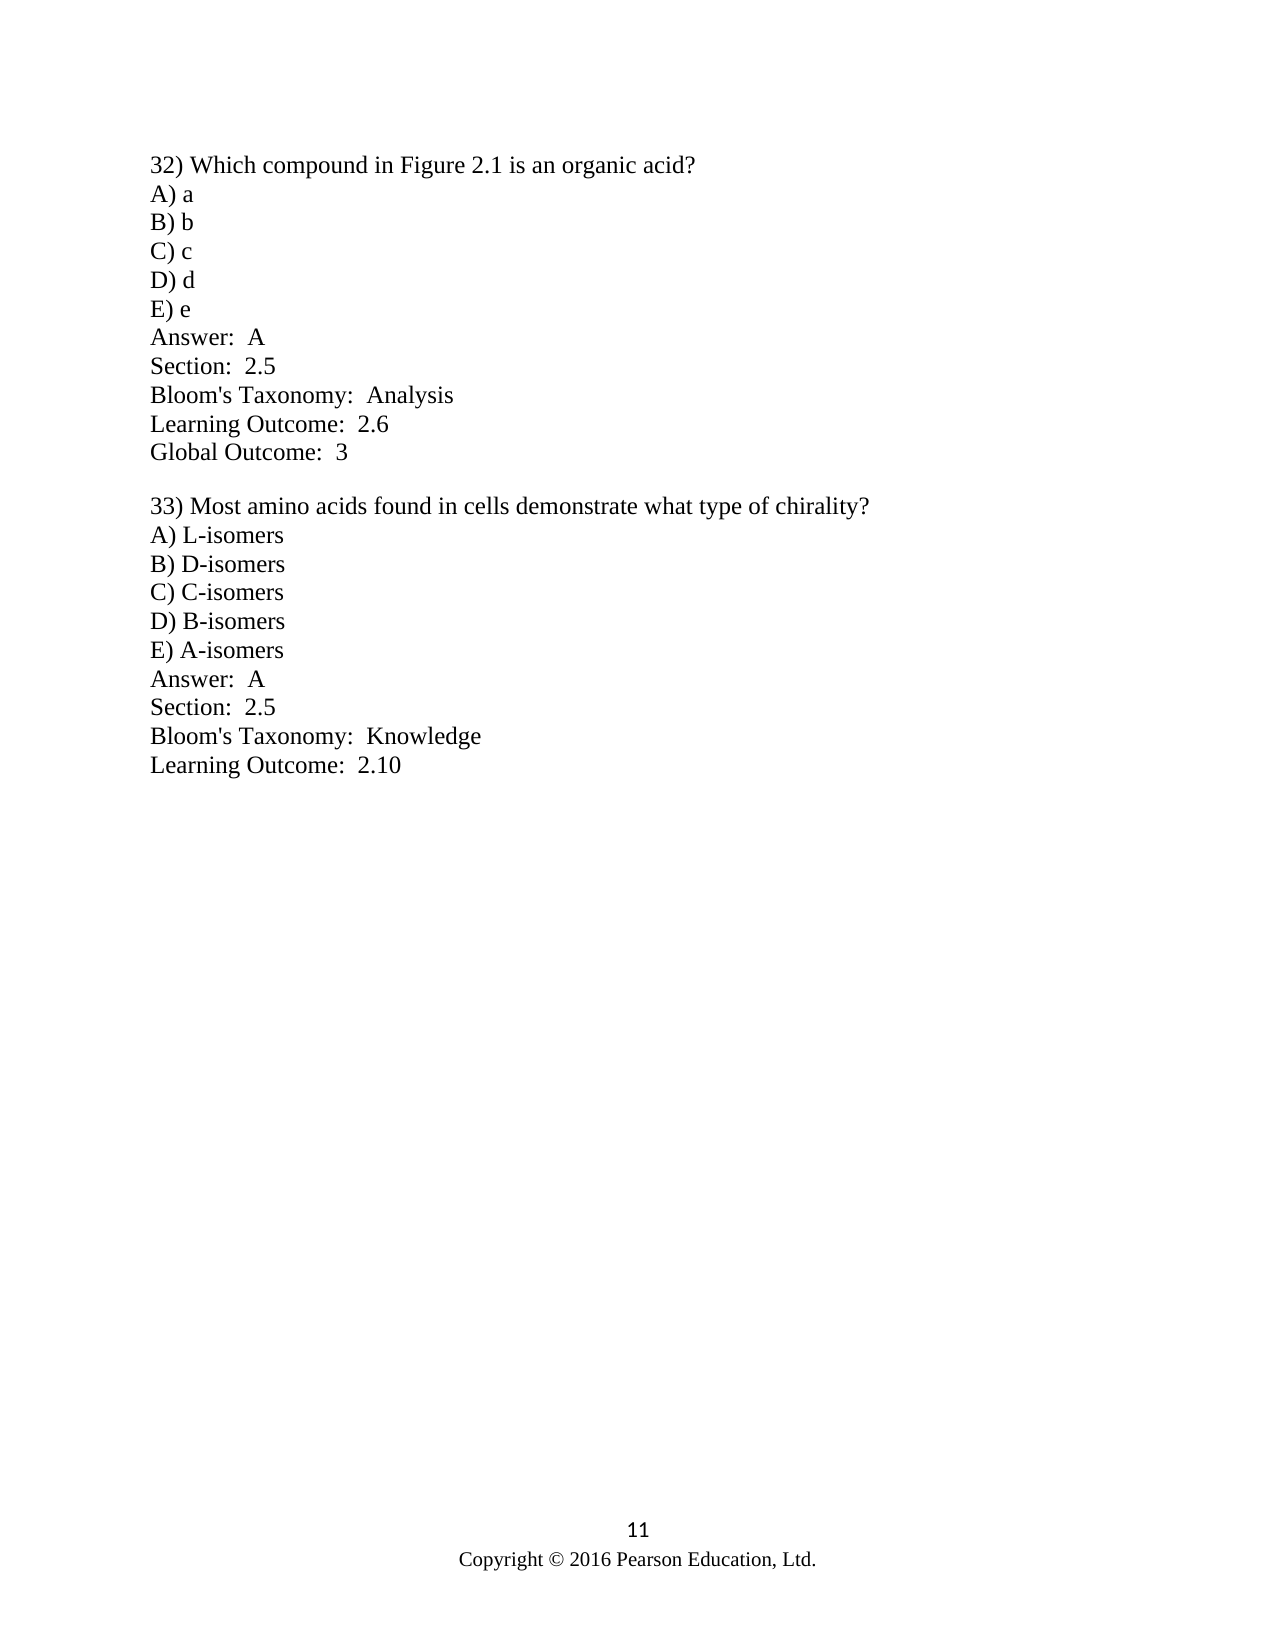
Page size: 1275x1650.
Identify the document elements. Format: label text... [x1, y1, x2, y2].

text A) a [150, 179, 1125, 207]
text D) d [150, 265, 1125, 294]
text 32) Which compound in Figure 2.1 is an organic acid? [150, 150, 1125, 179]
text E) e [150, 294, 1125, 322]
text Bloom's Taxonomy: Knowledge [150, 721, 1125, 750]
text A) L-isomers [150, 520, 1125, 549]
text C) C-isomers [150, 577, 1125, 606]
text Section: 2.5 [150, 692, 1125, 721]
text Learning Outcome: 2.6 [150, 409, 1125, 437]
text C) c [150, 236, 1125, 265]
text E) A-isomers [150, 635, 1125, 664]
text Answer: A [150, 322, 1125, 351]
text B) D-isomers [150, 549, 1125, 577]
text D) B-isomers [150, 606, 1125, 635]
text Bloom's Taxonomy: Analysis [150, 380, 1125, 409]
text Learning Outcome: 2.10 [150, 750, 1125, 779]
text Global Outcome: 3 [150, 437, 1125, 466]
text Answer: A [150, 664, 1125, 692]
text Section: 2.5 [150, 351, 1125, 380]
text 33) Most amino acids found in cells demonstrate what type of chirality? [150, 491, 1125, 520]
text B) b [150, 207, 1125, 236]
